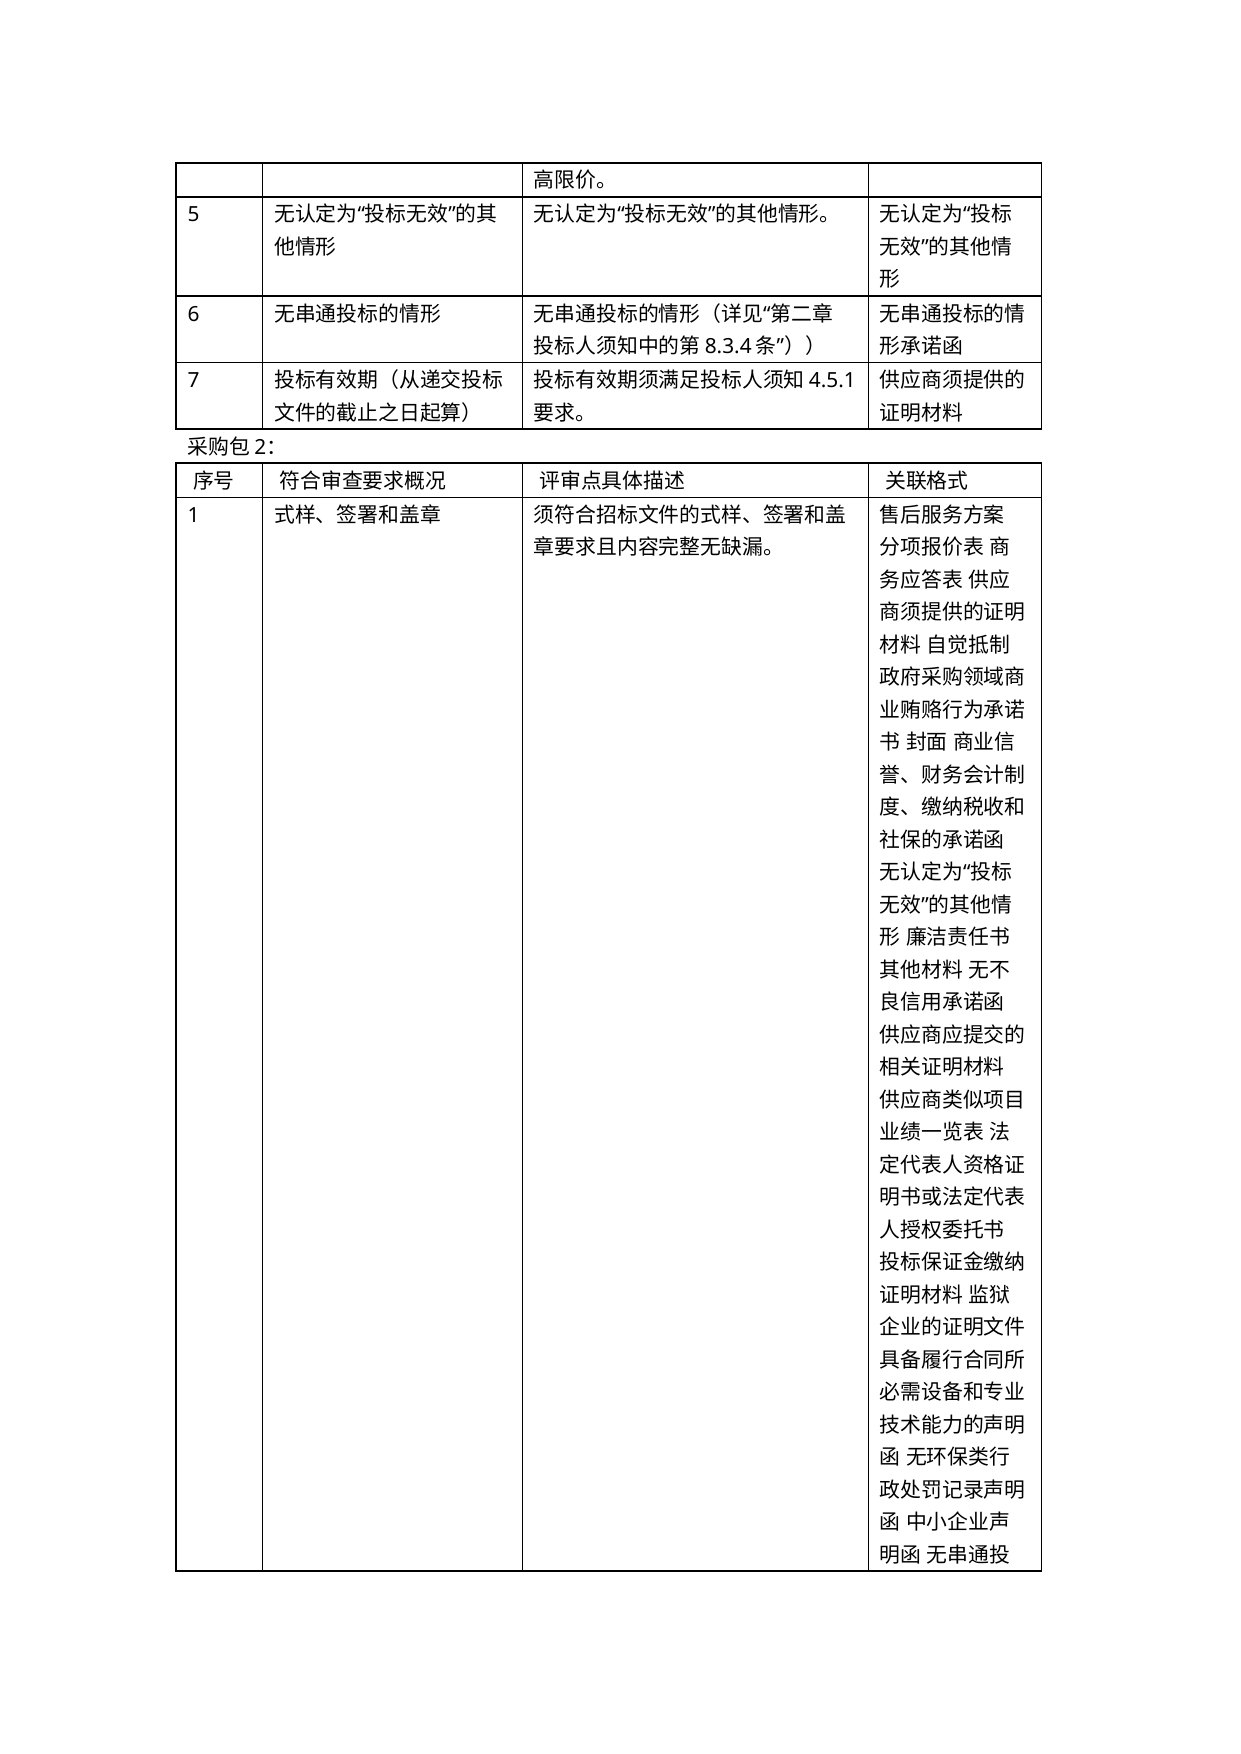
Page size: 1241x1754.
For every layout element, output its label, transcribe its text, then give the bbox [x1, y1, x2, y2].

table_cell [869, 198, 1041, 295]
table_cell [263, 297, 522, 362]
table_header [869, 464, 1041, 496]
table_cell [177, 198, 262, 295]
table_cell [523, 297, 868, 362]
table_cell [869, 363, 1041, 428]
text 采购包2： [187, 430, 1053, 462]
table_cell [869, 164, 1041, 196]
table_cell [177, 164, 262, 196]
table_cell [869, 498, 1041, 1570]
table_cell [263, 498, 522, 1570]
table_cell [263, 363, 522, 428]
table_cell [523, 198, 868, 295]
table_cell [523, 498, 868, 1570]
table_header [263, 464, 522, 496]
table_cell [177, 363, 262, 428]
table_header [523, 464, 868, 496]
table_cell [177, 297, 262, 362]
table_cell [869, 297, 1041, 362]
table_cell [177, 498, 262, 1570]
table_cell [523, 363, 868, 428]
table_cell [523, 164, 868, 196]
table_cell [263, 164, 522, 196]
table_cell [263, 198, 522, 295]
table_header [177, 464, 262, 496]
